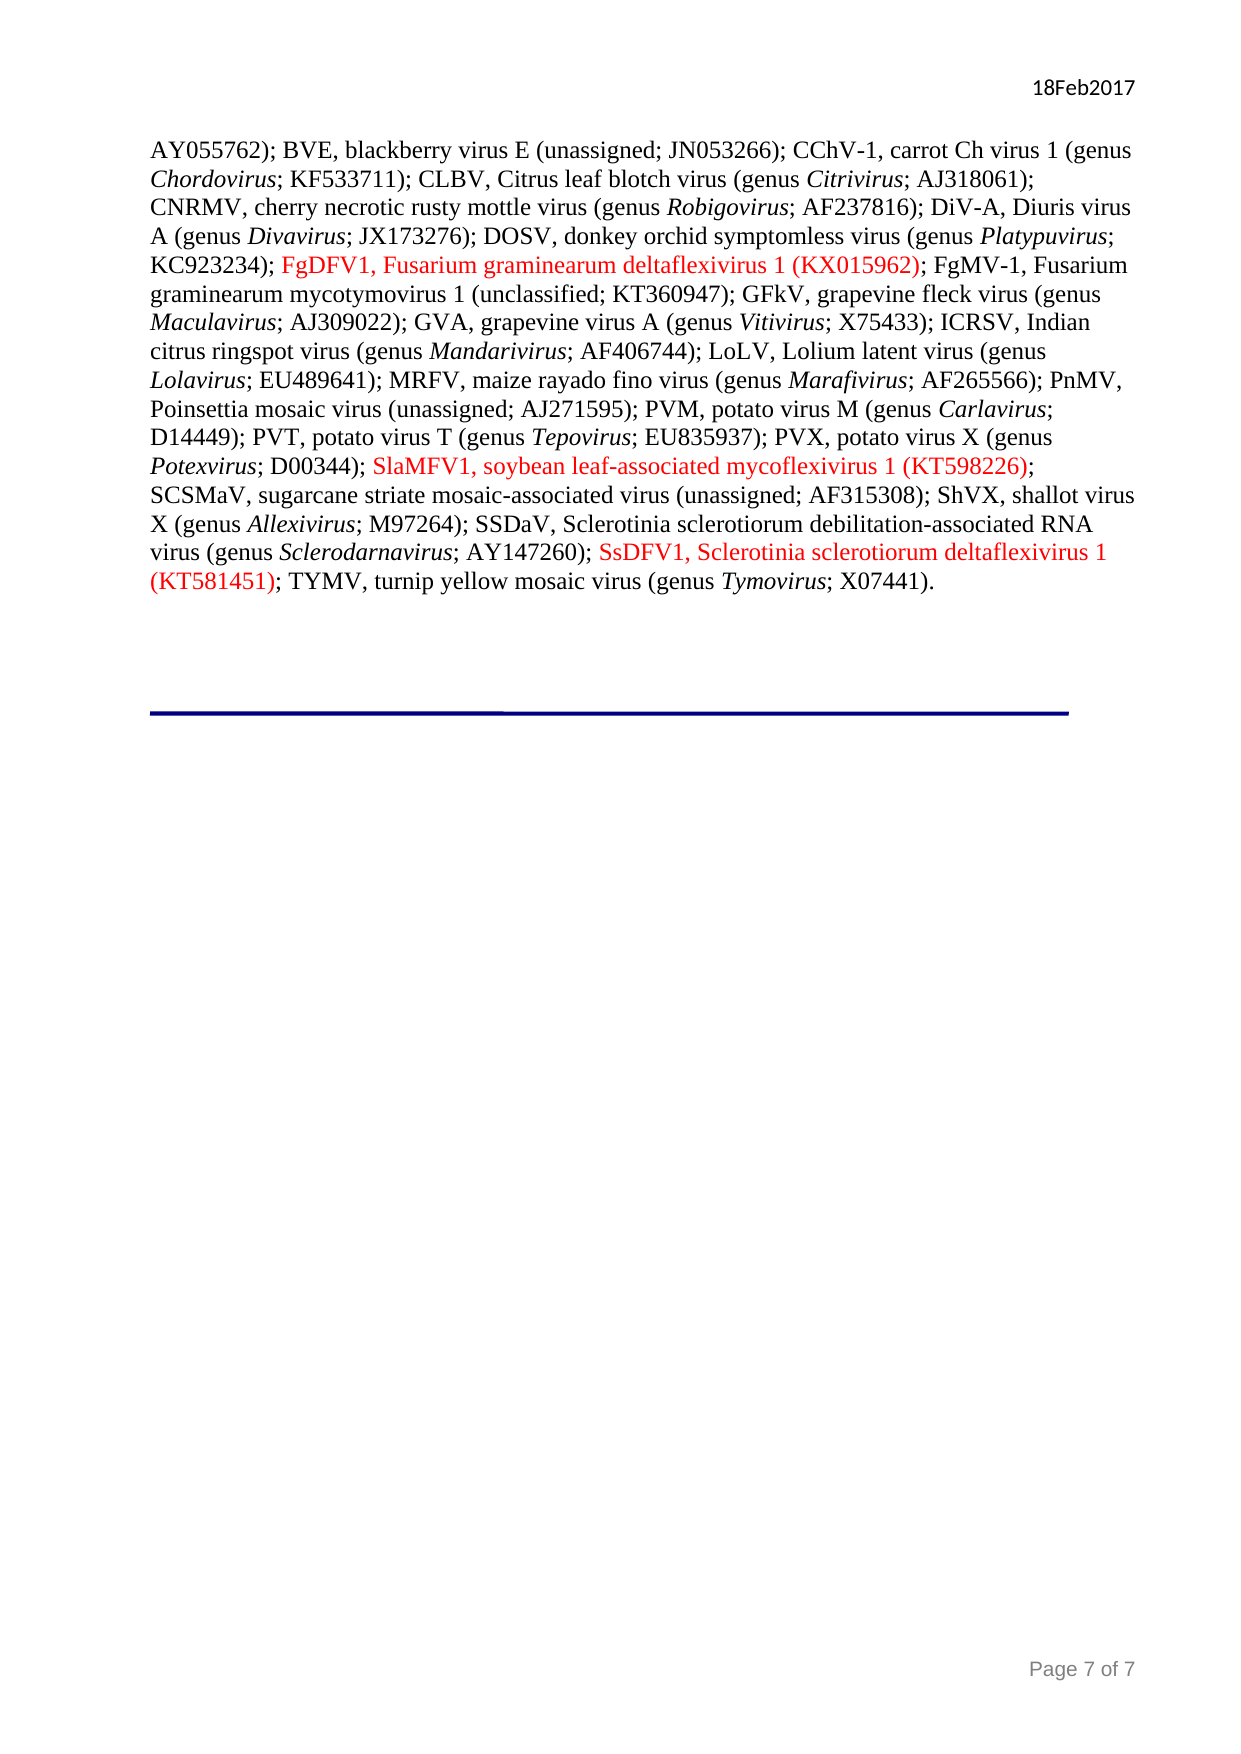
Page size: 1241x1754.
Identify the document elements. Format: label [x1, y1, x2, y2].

text [150, 135, 1135, 595]
